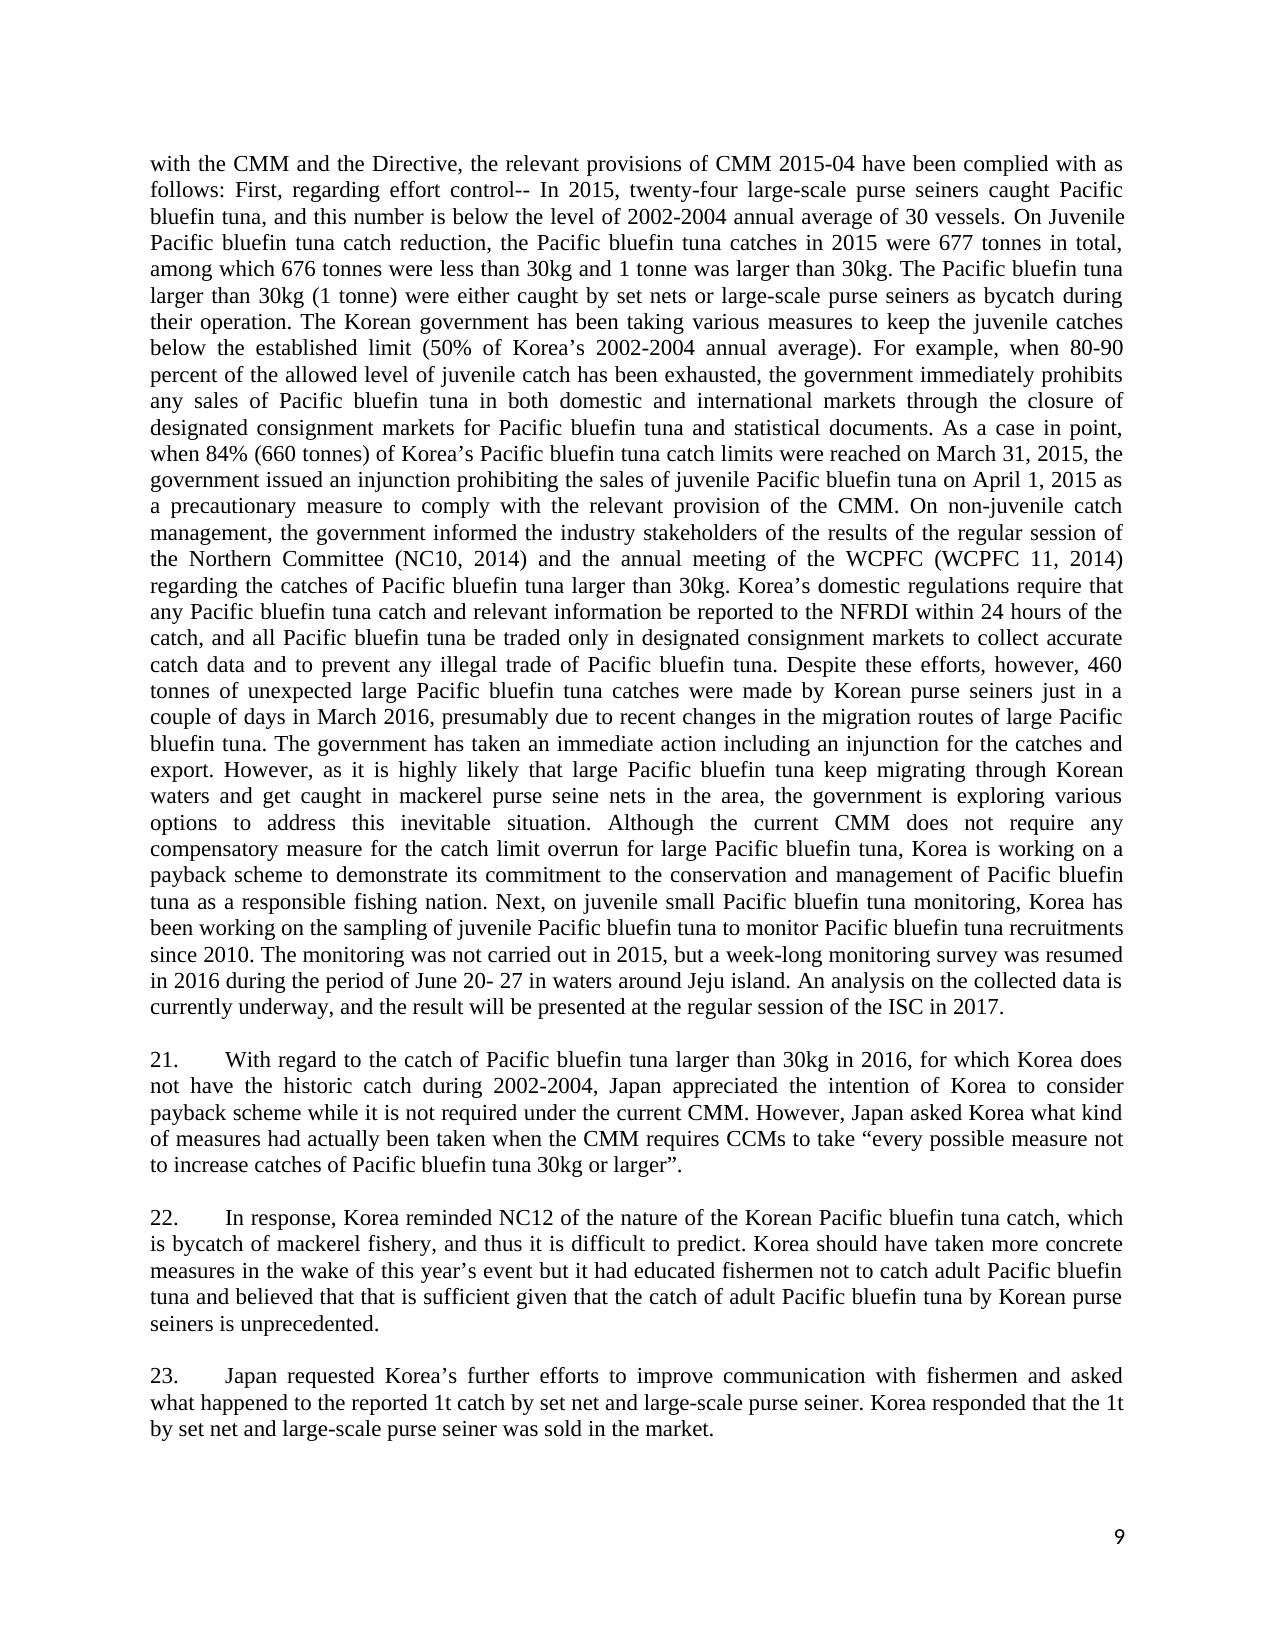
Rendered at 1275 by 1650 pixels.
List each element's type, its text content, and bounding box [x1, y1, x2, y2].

list In response, Korea reminded NC12 of the nature of the Korean Pacific bluefin tuna catch, which is bycatch of mackerel fishery, and thus it is difficult to predict. Korea should have taken more concrete measures in the wake of this year’s event but it had educated fishermen not to catch adult Pacific bluefin tuna and believed that that is sufficient given that the catch of adult Pacific bluefin tuna by Korean purse seiners is unprecedented. [150, 1204, 1125, 1336]
list With regard to the catch of Pacific bluefin tuna larger than 30kg in 2016, for which Korea does not have the historic catch during 2002-2004, Japan appreciated the intention of Korea to consider payback scheme while it is not required under the current CMM. However, Japan asked Korea what kind of measures had actually been taken when the CMM requires CCMs to take “every possible measure not to increase catches of Pacific bluefin tuna 30kg or larger”. [150, 1046, 1125, 1178]
list Japan requested Korea’s further efforts to improve communication with fishermen and asked what happened to the reported 1t catch by set net and large-scale purse seiner. Korea responded that the 1t by set net and large-scale purse seiner was sold in the market. [150, 1362, 1125, 1441]
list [150, 150, 1125, 1020]
